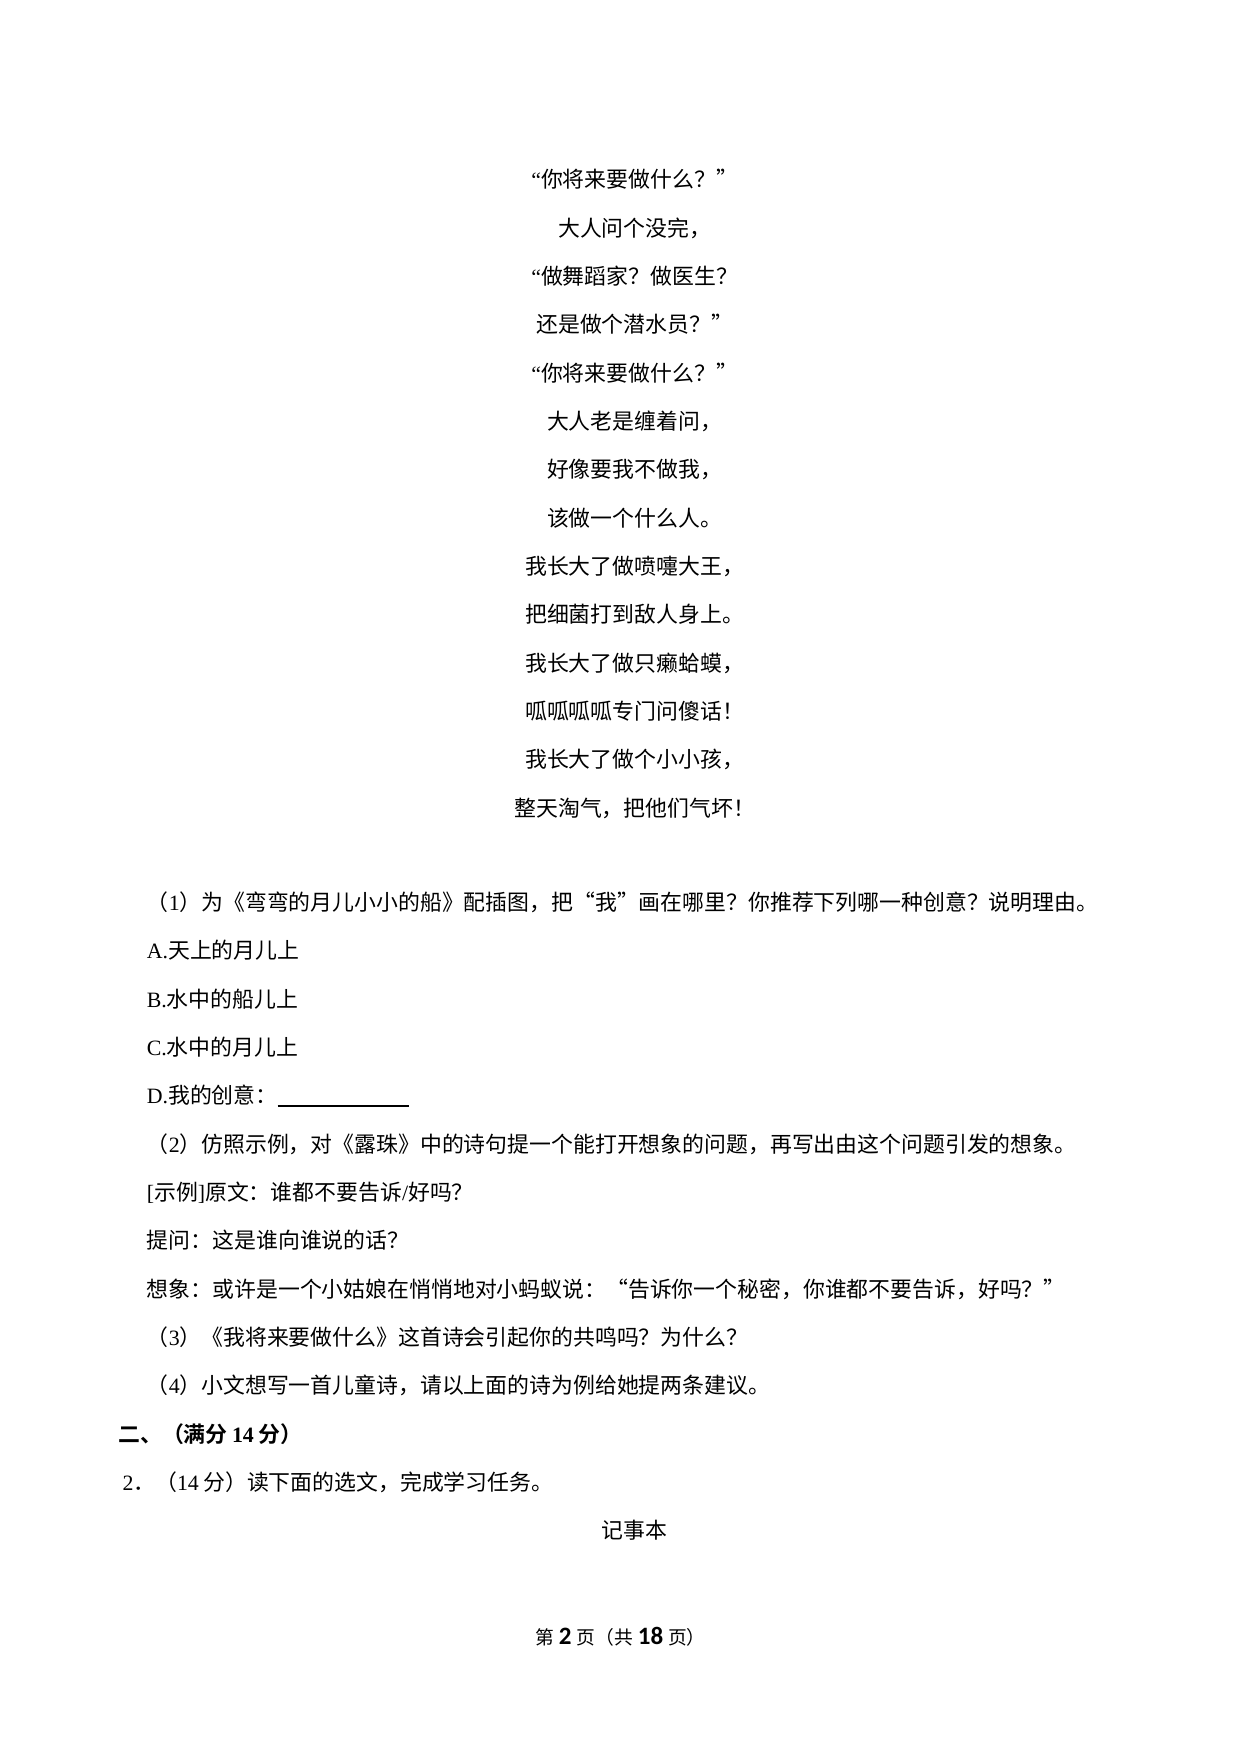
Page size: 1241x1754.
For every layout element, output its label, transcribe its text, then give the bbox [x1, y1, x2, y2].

text 该做一个什么人。 [147, 500, 1122, 533]
text 我长大了做个小小孩， [147, 742, 1122, 774]
text （2）仿照示例，对《露珠》中的诗句提一个能打开想象的问题，再写出由这个问题引发的想象。 [147, 1126, 1122, 1159]
text 我长大了做只癞蛤蟆， [147, 645, 1122, 678]
text 把细菌打到敌人身上。 [147, 597, 1122, 629]
text 整天淘气，把他们气坏！ [147, 790, 1122, 823]
text 记事本 [147, 1513, 1122, 1545]
text 呱呱呱呱专门问傻话！ [147, 694, 1122, 726]
text （3）《我将来要做什么》这首诗会引起你的共鸣吗？为什么？ [147, 1319, 1122, 1352]
text 大人问个没完， [147, 210, 1122, 243]
text “做舞蹈家？做医生？ [147, 259, 1122, 291]
text 想象：或许是一个小姑娘在悄悄地对小蚂蚁说：“告诉你一个秘密，你谁都不要告诉，好吗？” [147, 1271, 1122, 1304]
text A.天上的月儿上 [147, 933, 1122, 965]
text （4）小文想写一首儿童诗，请以上面的诗为例给她提两条建议。 [147, 1368, 1122, 1400]
text C.水中的月儿上 [147, 1029, 1122, 1062]
text D.我的创意： [147, 1078, 1122, 1110]
text 我长大了做喷嚏大王， [147, 549, 1122, 581]
text （1）为《弯弯的月儿小小的船》配插图，把“我”画在哪里？你推荐下列哪一种创意？说明理由。 [147, 884, 1122, 917]
text “你将来要做什么？” [147, 355, 1122, 388]
text 好像要我不做我， [147, 452, 1122, 484]
text 2．（14分）读下面的选文，完成学习任务。 [122, 1464, 1122, 1497]
text [示例]原文：谁都不要告诉/好吗？ [147, 1174, 1122, 1207]
text 二、（满分14分） [118, 1416, 1122, 1449]
text 还是做个潜水员？” [147, 307, 1122, 339]
text B.水中的船儿上 [147, 981, 1122, 1014]
text “你将来要做什么？” [147, 162, 1122, 194]
text 提问：这是谁向谁说的话？ [147, 1223, 1122, 1255]
text 大人老是缠着问， [147, 404, 1122, 436]
